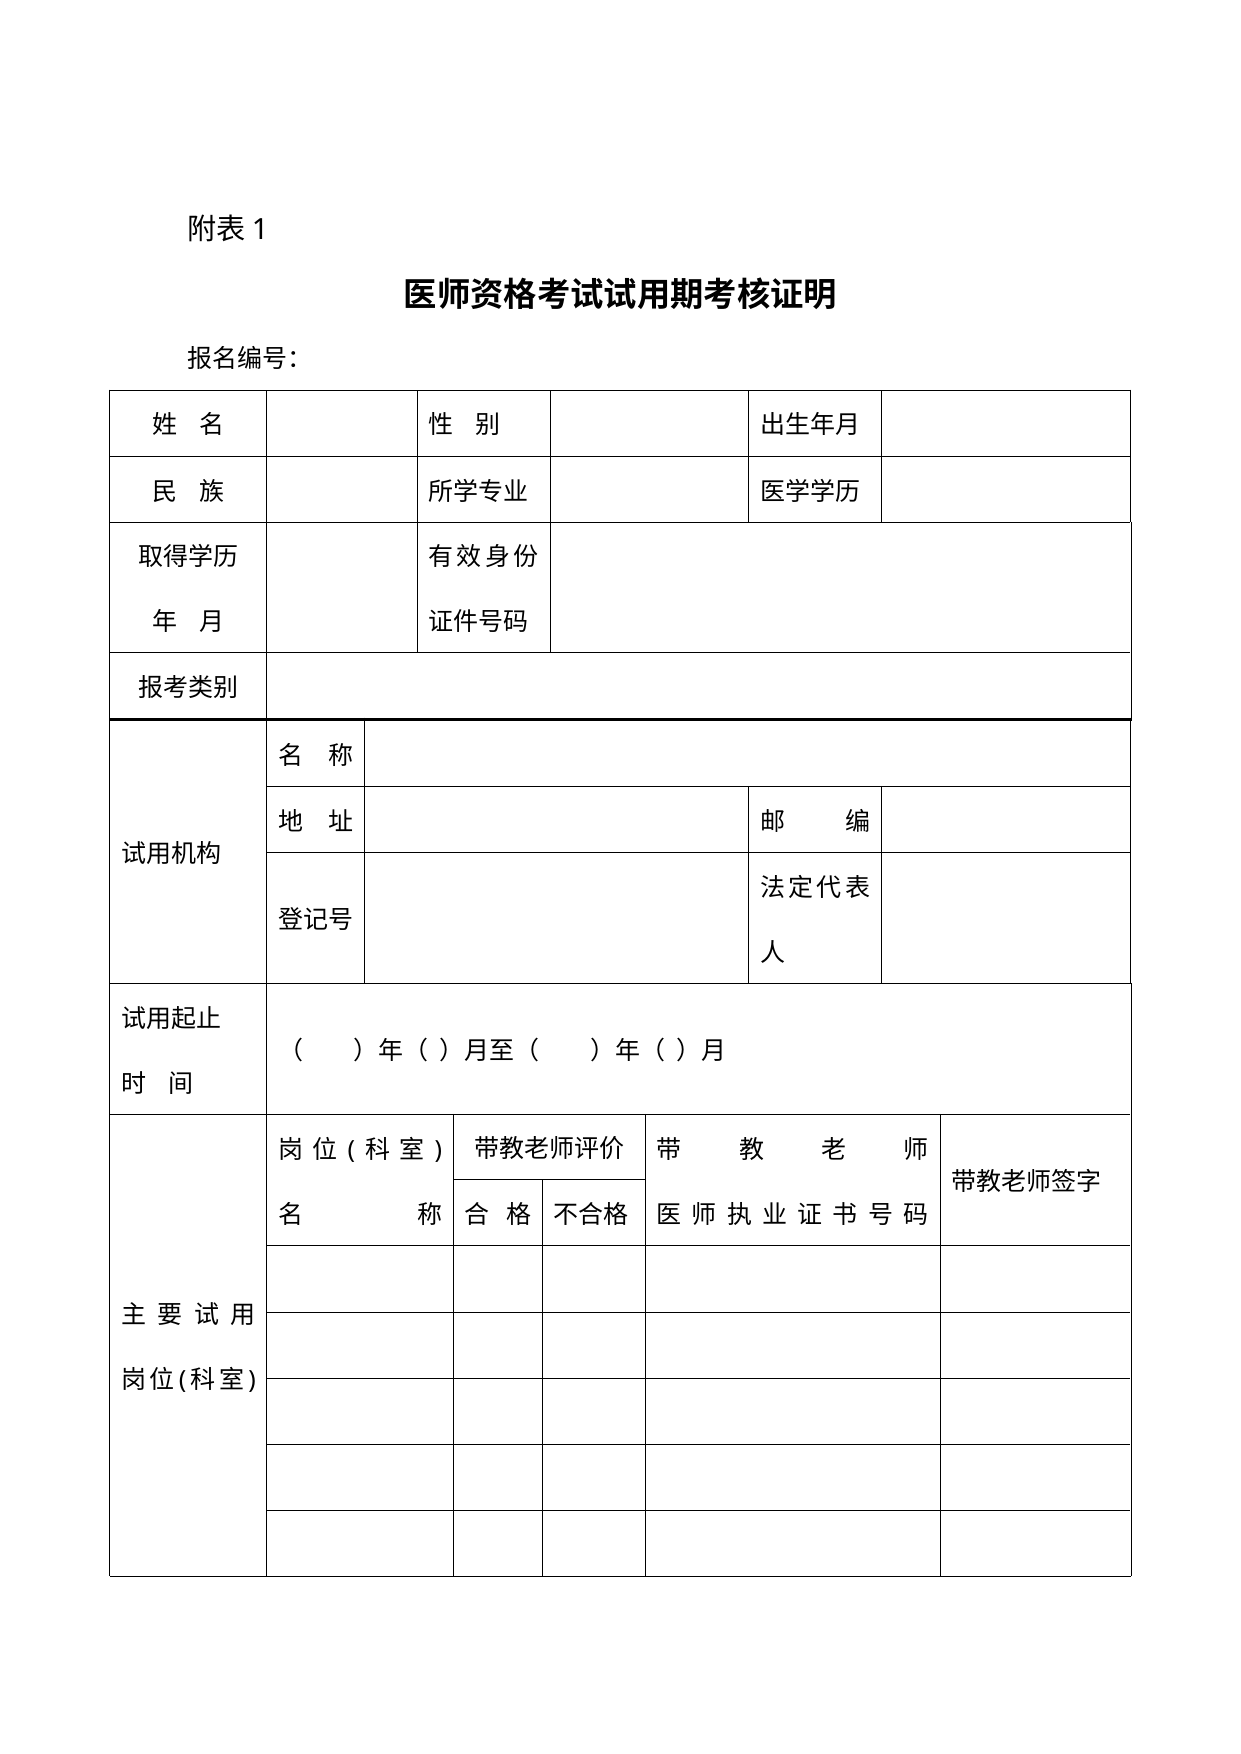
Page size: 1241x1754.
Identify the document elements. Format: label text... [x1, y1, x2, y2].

table_cell [365, 721, 1130, 786]
table_header 姓 名 [110, 391, 266, 456]
table_cell [941, 1378, 1131, 1443]
table_cell [543, 1511, 645, 1576]
table_cell [454, 1246, 542, 1311]
table_cell [454, 1445, 542, 1509]
table_header [882, 391, 1130, 456]
table_cell [941, 1245, 1131, 1311]
table_cell [543, 1445, 645, 1509]
table_header [551, 391, 748, 456]
table_cell [365, 853, 748, 983]
table_cell 不合格 [543, 1180, 645, 1245]
text 附表1 [187, 194, 1053, 259]
table_cell [543, 1313, 645, 1377]
table_cell [882, 853, 1130, 983]
text 医师资格考试试用期考核证明 [187, 259, 1053, 324]
table_cell [267, 1511, 453, 1576]
table_cell [267, 1379, 453, 1443]
table_cell 取得学历 年 月 [110, 523, 266, 652]
table_cell 医学学历 [749, 457, 881, 522]
table_cell 法定代表人 [749, 853, 881, 983]
table_cell 岗位(科室) 名称 [267, 1115, 453, 1245]
table_cell [454, 1511, 542, 1576]
table_cell [267, 1445, 453, 1509]
table_cell [551, 457, 748, 522]
table_cell [267, 652, 1131, 718]
table_cell [551, 522, 1131, 652]
table_header 出生年月 [749, 391, 881, 456]
text 报名编号： [187, 324, 1053, 389]
table_header [267, 391, 417, 456]
table_cell 带 教 老 师 医师执业证书号码 [646, 1115, 940, 1245]
table_cell [882, 787, 1130, 852]
table_cell [646, 1445, 940, 1509]
table_cell 有效身份证件号码 [418, 523, 550, 652]
table_cell [454, 1379, 542, 1443]
table_cell 合格 [454, 1180, 542, 1245]
table_cell [543, 1246, 645, 1311]
table_cell [941, 1311, 1131, 1377]
table_cell 登记号 [267, 853, 364, 983]
table_header 性 别 [418, 391, 550, 456]
table_cell 主要试用 岗位(科室) [110, 1115, 266, 1576]
table_cell [543, 1379, 645, 1443]
table_cell 带教老师评价 [454, 1115, 645, 1179]
table_cell [941, 1444, 1131, 1509]
table_cell 带教老师签字 [941, 1114, 1131, 1245]
table_cell 民 族 [110, 457, 266, 522]
table_cell 报考类别 [110, 653, 266, 718]
table_cell [646, 1313, 940, 1377]
table_cell （ ）年（ ）月至（ ）年（ ）月 [267, 984, 1131, 1114]
table_cell 所学专业 [418, 457, 550, 522]
table_cell [267, 457, 417, 522]
table_cell 试用起止 时 间 [110, 984, 266, 1114]
table_cell [646, 1511, 940, 1576]
table_cell [267, 1313, 453, 1377]
table_cell 地址 [267, 787, 364, 852]
table_cell [365, 787, 748, 852]
table_cell [882, 457, 1130, 522]
table_cell [646, 1379, 940, 1443]
table_cell 名称 [267, 721, 364, 786]
table_cell 邮编 [749, 787, 881, 852]
table_cell [267, 1246, 453, 1311]
table_cell [646, 1246, 940, 1311]
table_cell [454, 1313, 542, 1377]
table_cell [267, 523, 417, 652]
table_cell [941, 1510, 1131, 1576]
table_cell 试用机构 [110, 721, 266, 983]
